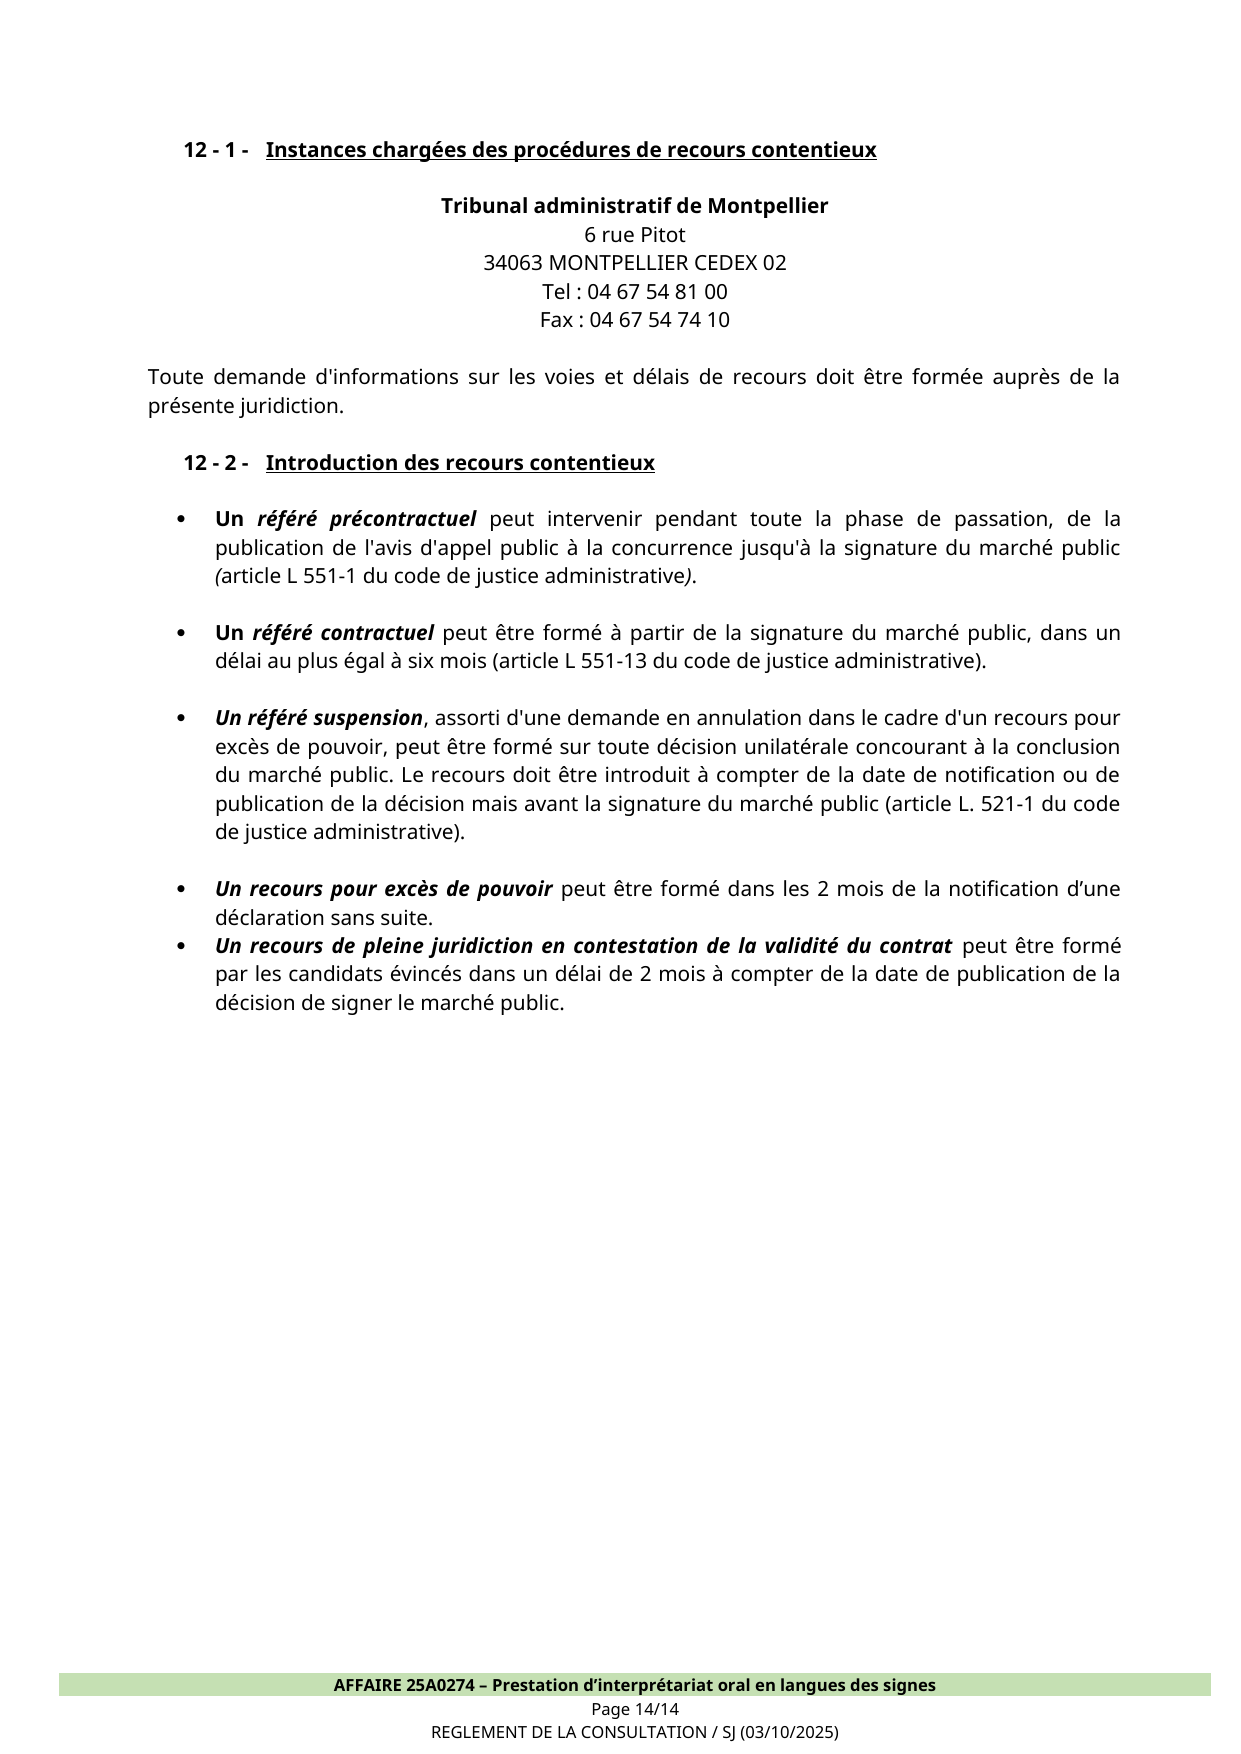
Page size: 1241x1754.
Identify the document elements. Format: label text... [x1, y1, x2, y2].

text Fax : 04 67 54 74 10 [148, 305, 1122, 334]
text Tribunal administratif de Montpellier [148, 192, 1122, 220]
subtitle Introduction des recours contentieux [183, 448, 1122, 476]
text Toute demande d'informations sur les voies et délais de recours doit être formée auprès de la présente juridiction. [148, 362, 1122, 419]
list Un référé précontractuel peut intervenir pendant toute la phase de passation, de la publication de l'avis d'appel public à la concurrence jusqu'à la signature du marché public (article L 551-1 du code de justice administrative). [177, 504, 1122, 590]
text 34063 MONTPELLIER CEDEX 02 [148, 248, 1122, 277]
text Tel : 04 67 54 81 00 [148, 277, 1122, 305]
list Un référé suspension, assorti d'une demande en annulation dans le cadre d'un recours pour excès de pouvoir, peut être formé sur toute décision unilatérale concourant à la conclusion du marché public. Le recours doit être introduit à compter de la date de notification ou de publication de la décision mais avant la signature du marché public (article L. 521-1 du code de justice administrative). [177, 703, 1122, 846]
text 6 rue Pitot [148, 220, 1122, 248]
list Un recours pour excès de pouvoir peut être formé dans les 2 mois de la notification d’une déclaration sans suite. [177, 874, 1122, 931]
subtitle Instances chargées des procédures de recours contentieux [183, 135, 1122, 163]
list Un recours de pleine juridiction en contestation de la validité du contrat peut être formé par les candidats évincés dans un délai de 2 mois à compter de la date de publication de la décision de signer le marché public. [177, 931, 1122, 1016]
list Un référé contractuel peut être formé à partir de la signature du marché public, dans un délai au plus égal à six mois (article L 551-13 du code de justice administrative). [177, 618, 1122, 675]
